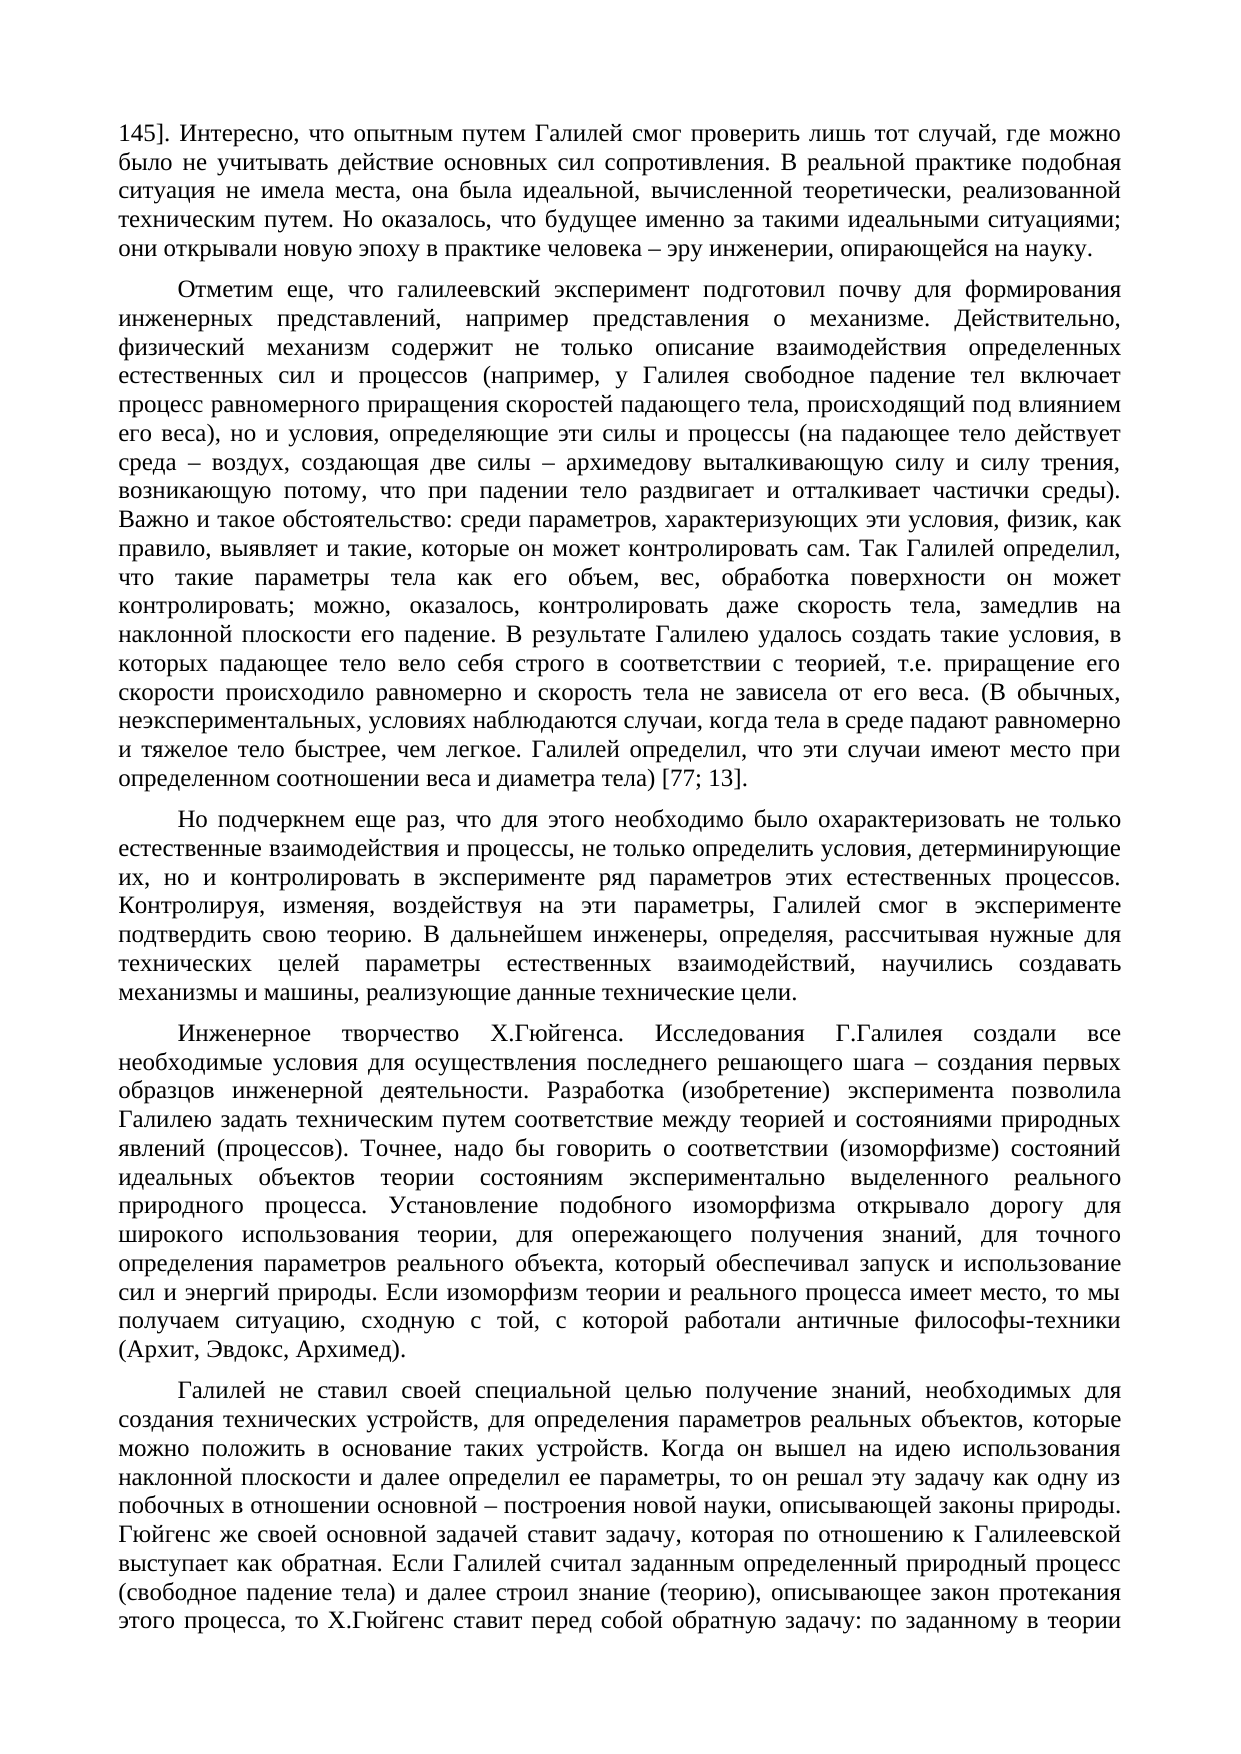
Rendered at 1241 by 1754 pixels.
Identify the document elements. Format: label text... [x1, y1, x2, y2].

text Отметим еще, что галилеевский эксперимент подготовил почву для формирования инженерных представлений, например представления о механизме. Действительно, физический механизм содержит не только описание взаимодействия определенных естественных сил и процессов (например, у Галилея свободное падение тел включает процесс равномерного приращения скоростей падающего тела, происходящий под влиянием его веса), но и условия, определяющие эти силы и процессы (на падающее тело действует среда – воздух, создающая две силы – архимедову выталкивающую силу и силу трения, возникающую потому, что при падении тело раздвигает и отталкивает частички среды). Важно и такое обстоятельство: среди параметров, характеризующих эти условия, физик, как правило, выявляет и такие, которые он может контролировать сам. Так Галилей определил, что такие параметры тела как его объем, вес, обработка поверхности он может контролировать; можно, оказалось, контролировать даже скорость тела, замедлив на наклонной плоскости его падение. В результате Галилею удалось создать такие условия, в которых падающее тело вело себя строго в соответствии с теорией, т.е. приращение его скорости происходило равномерно и скорость тела не зависела от его веса. (В обычных, неэкспериментальных, условиях наблюдаются случаи, когда тела в среде падают равномерно и тяжелое тело быстрее, чем легкое. Галилей определил, что эти случаи имеют место при определенном соотношении веса и диаметра тела) [77; 13]. [118, 274, 1122, 792]
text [118, 118, 1122, 262]
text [118, 1376, 1122, 1634]
text Но подчеркнем еще раз, что для этого необходимо было охарактеризовать не только естественные взаимодействия и процессы, не только определить условия, детерминирующие их, но и контролировать в эксперименте ряд параметров этих естественных процессов. Контролируя, изменяя, воздействуя на эти параметры, Галилей смог в эксперименте подтвердить свою теорию. В дальнейшем инженеры, определяя, рассчитывая нужные для технических целей параметры естественных взаимодействий, научились создавать механизмы и машины, реализующие данные технические цели. [118, 804, 1122, 1006]
text Инженерное творчество Х.Гюйгенса. Исследования Г.Галилея создали все необходимые условия для осуществления последнего решающего шага – создания первых образцов инженерной деятельности. Разработка (изобретение) эксперимента позволила Галилею задать техническим путем соответствие между теорией и состояниями природных явлений (процессов). Точнее, надо бы говорить о соответствии (изоморфизме) состояний идеальных объектов теории состояниям экспериментально выделенного реального природного процесса. Установление подобного изоморфизма открывало дорогу для широкого использования теории, для опережающего получения знаний, для точного определения параметров реального объекта, который обеспечивал запуск и использование сил и энергий природы. Если изоморфизм теории и реального процесса имеет место, то мы получаем ситуацию, сходную с той, с которой работали античные философы-техники (Архит, Эвдокс, Архимед). [118, 1018, 1122, 1363]
